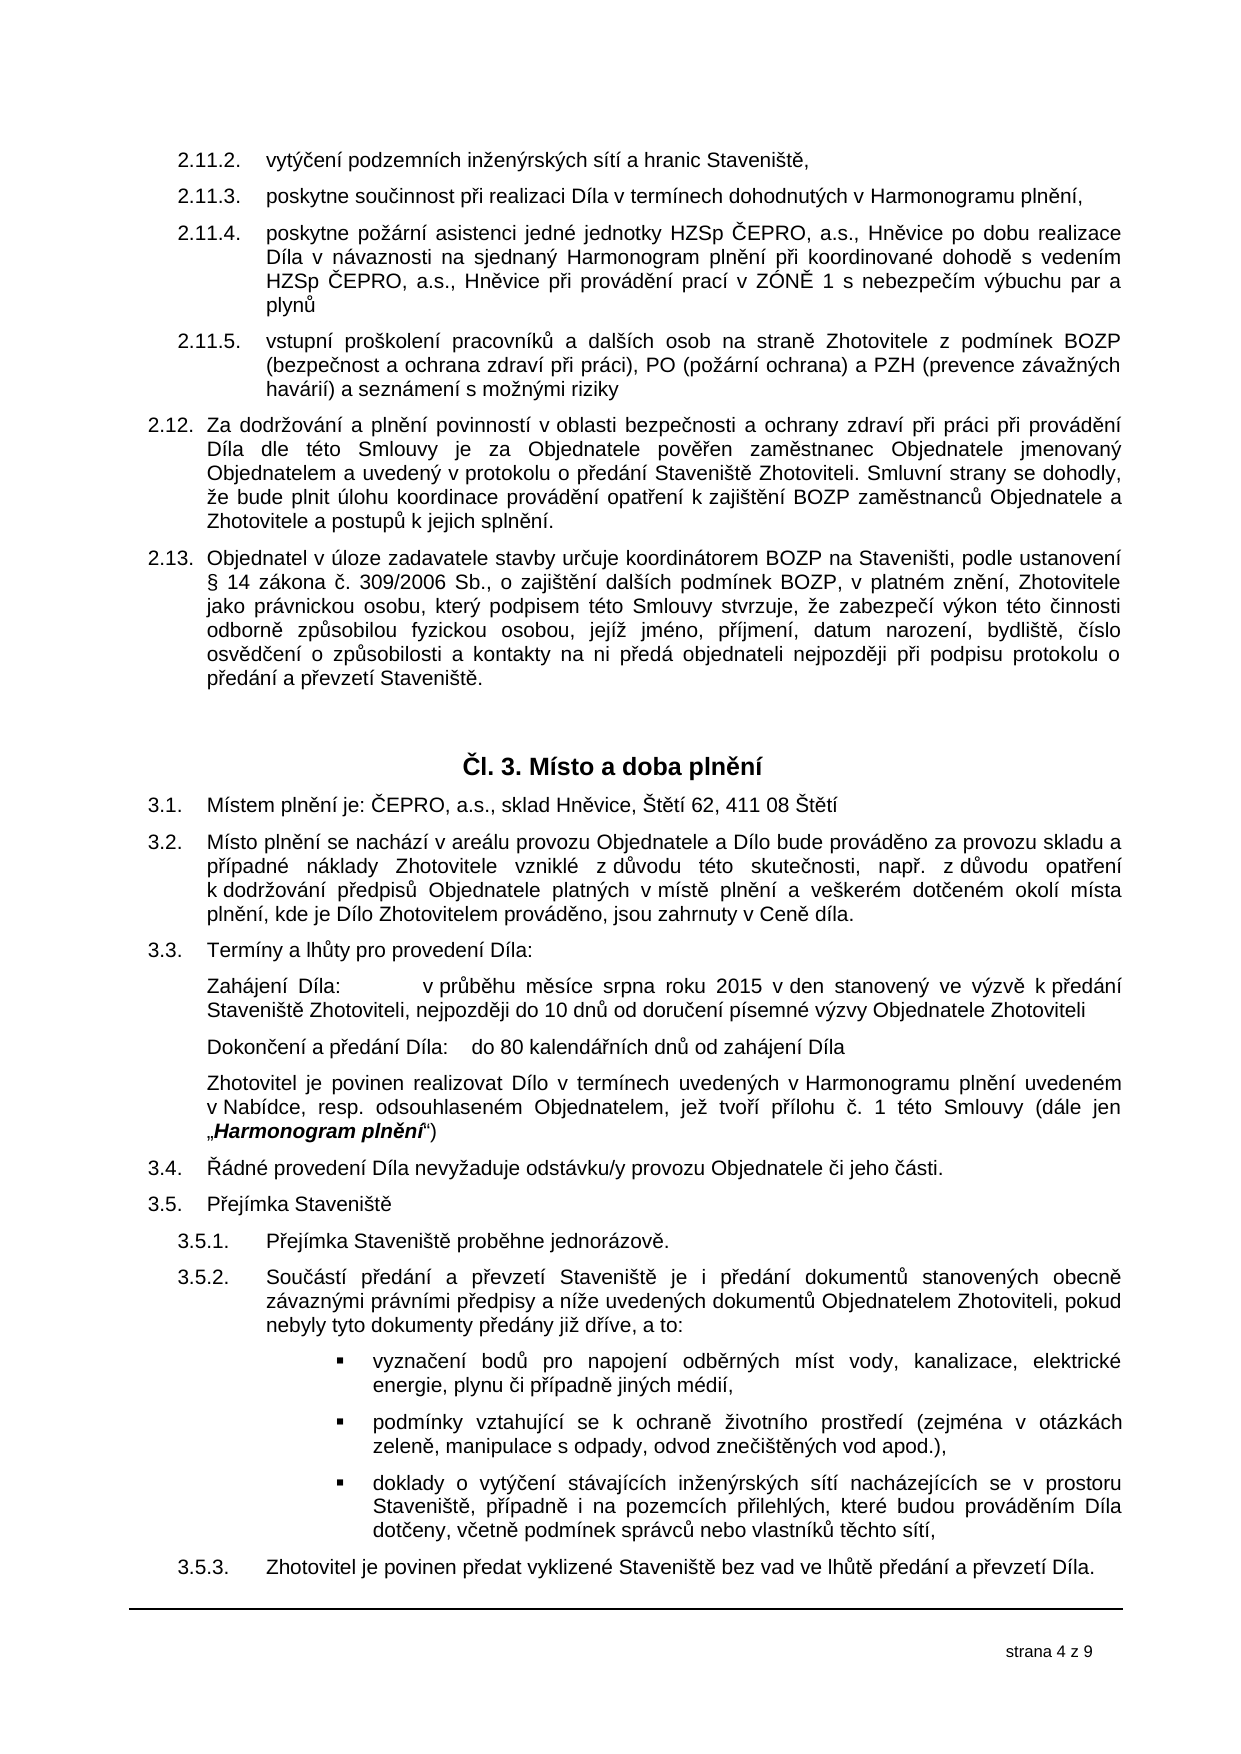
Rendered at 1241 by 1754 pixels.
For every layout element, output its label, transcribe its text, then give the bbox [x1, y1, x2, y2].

text poskytne součinnost při realizaci Díla v termínech dohodnutých v Harmonogramu plnění, [177, 184, 1122, 208]
text Za dodržování a plnění povinností v oblasti bezpečnosti a ochrany zdraví při práci při provádění Díla dle této Smlouvy je za Objednatele pověřen zaměstnanec Objednatele jmenovaný Objednatelem a uvedený v protokolu o předání Staveniště Zhotoviteli. Smluvní strany se dohodly, že bude plnit úlohu koordinace provádění opatření k zajištění BOZP zaměstnanců Objednatele a Zhotovitele a postupů k jejich splnění. [148, 413, 1122, 533]
text vstupní proškolení pracovníků a dalších osob na straně Zhotovitele z podmínek BOZP (bezpečnost a ochrana zdraví při práci), PO (požární ochrana) a PZH (prevence závažných havárií) a seznámení s možnými riziky [177, 329, 1122, 401]
list podmínky vztahující se k ochraně životního prostředí (zejména v otázkách zeleně, manipulace s odpady, odvod znečištěných vod apod.), [335, 1410, 1122, 1458]
text Přejímka Staveniště proběhne jednorázově. [177, 1228, 1122, 1252]
text Přejímka Staveniště [148, 1192, 1122, 1216]
text vytýčení podzemních inženýrských sítí a hranic Staveniště, [177, 148, 1122, 172]
text Místem plnění je: ČEPRO, a.s., sklad Hněvice, Štětí 62, 411 08 Štětí [148, 793, 1122, 817]
list Zahájení Díla: v průběhu měsíce srpna roku 2015 v den stanovený ve výzvě k předání Staveniště Zhotoviteli, nejpozději do 10 dnů od doručení písemné výzvy Objednatele Zhotoviteli [207, 974, 1122, 1022]
list Dokončení a předání Díla: do 80 kalendářních dnů od zahájení Díla [207, 1035, 1122, 1059]
text Řádné provedení Díla nevyžaduje odstávku/y provozu Objednatele či jeho části. [148, 1156, 1122, 1179]
text Zhotovitel je povinen předat vyklizené Staveniště bez vad ve lhůtě předání a převzetí Díla. [177, 1555, 1122, 1579]
text Součástí předání a převzetí Staveniště je i předání dokumentů stanovených obecně závaznými právními předpisy a níže uvedených dokumentů Objednatelem Zhotoviteli, pokud nebyly tyto dokumenty předány již dříve, a to: [177, 1265, 1122, 1337]
text Místo plnění se nachází v areálu provozu Objednatele a Dílo bude prováděno za provozu skladu a případné náklady Zhotovitele vzniklé z důvodu této skutečnosti, např. z důvodu opatření k dodržování předpisů Objednatele platných v místě plnění a veškerém dotčeném okolí místa plnění, kde je Dílo Zhotovitelem prováděno, jsou zahrnuty v Ceně díla. [148, 829, 1122, 925]
text Místo a doba plnění [102, 752, 1122, 781]
list vyznačení bodů pro napojení odběrných míst vody, kanalizace, elektrické energie, plynu či případně jiných médií, [335, 1349, 1122, 1397]
text poskytne požární asistenci jedné jednotky HZSp ČEPRO, a.s., Hněvice po dobu realizace Díla v návaznosti na sjednaný Harmonogram plnění při koordinované dohodě s vedením HZSp ČEPRO, a.s., Hněvice při provádění prací v ZÓNĚ 1 s nebezpečím výbuchu par a plynů [177, 221, 1122, 316]
text Termíny a lhůty pro provedení Díla: [148, 938, 1122, 962]
list Zhotovitel je povinen realizovat Dílo v termínech uvedených v Harmonogramu plnění uvedeném v Nabídce, resp. odsouhlaseném Objednatelem, jež tvoří přílohu č. 1 této Smlouvy (dále jen „Harmonogram plnění“) [207, 1071, 1122, 1143]
list doklady o vytýčení stávajících inženýrských sítí nacházejících se v prostoru Staveniště, případně i na pozemcích přilehlých, které budou prováděním Díla dotčeny, včetně podmínek správců nebo vlastníků těchto sítí, [335, 1470, 1122, 1542]
text Objednatel v úloze zadavatele stavby určuje koordinátorem BOZP na Staveništi, podle ustanovení § 14 zákona č. 309/2006 Sb., o zajištění dalších podmínek BOZP, v platném znění, Zhotovitele jako právnickou osobu, který podpisem této Smlouvy stvrzuje, že zabezpečí výkon této činnosti odborně způsobilou fyzickou osobou, jejíž jméno, příjmení, datum narození, bydliště, číslo osvědčení o způsobilosti a kontakty na ni předá objednateli nejpozději při podpisu protokolu o předání a převzetí Staveniště. [148, 546, 1122, 689]
